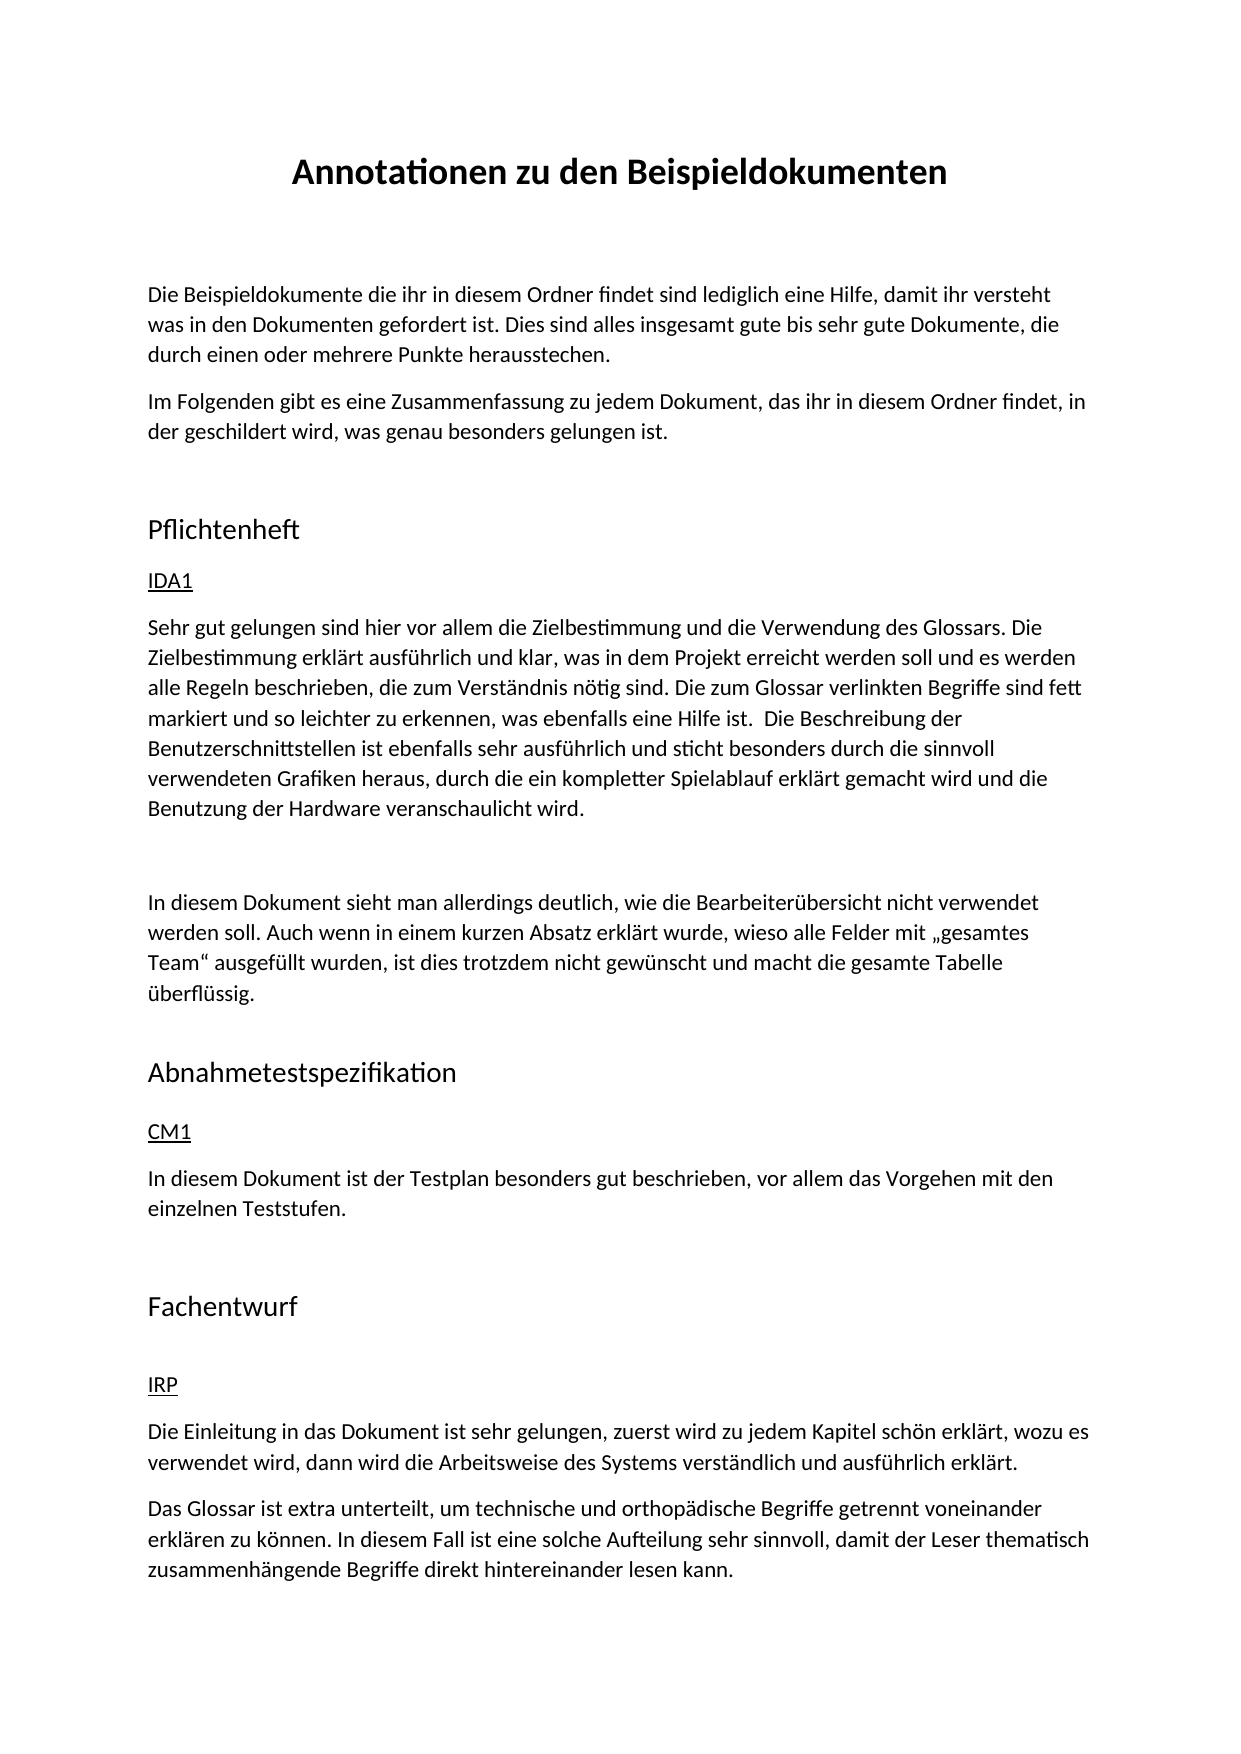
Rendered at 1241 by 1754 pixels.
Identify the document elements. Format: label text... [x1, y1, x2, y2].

text Die Einleitung in das Dokument ist sehr gelungen, zuerst wird zu jedem Kapitel schön erklärt, wozu es verwendet wird, dann wird die Arbeitsweise des Systems verständlich und ausführlich erklärt. [148, 1417, 1093, 1476]
text Abnahmetestspezifikation [148, 1054, 1093, 1089]
text CM1 [148, 1117, 1093, 1145]
text Das Glossar ist extra unterteilt, um technische und orthopädische Begriffe getrennt voneinander erklären zu können. In diesem Fall ist eine solche Aufteilung sehr sinnvoll, damit der Leser thematisch zusammenhängende Begriffe direkt hintereinander lesen kann. [148, 1494, 1093, 1583]
text In diesem Dokument ist der Testplan besonders gut beschrieben, vor allem das Vorgehen mit den einzelnen Teststufen. [148, 1164, 1093, 1222]
text Im Folgenden gibt es eine Zusammenfassung zu jedem Dokument, das ihr in diesem Ordner findet, in der geschildert wird, was genau besonders gelungen ist. [148, 387, 1093, 445]
text Pflichtenheft [148, 511, 1093, 547]
text Annotationen zu den Beispieldokumenten [148, 148, 1093, 193]
text Fachentwurf [148, 1288, 1093, 1324]
text In diesem Dokument sieht man allerdings deutlich, wie die Bearbeiterübersicht nicht verwendet werden soll. Auch wenn in einem kurzen Absatz erklärt wurde, wieso alle Felder mit „gesamtes Team“ ausgefüllt wurden, ist dies trotzdem nicht gewünscht und macht die gesamte Tabelle überflüssig. [148, 888, 1093, 1007]
text IDA1 [148, 566, 1093, 594]
text Die Beispieldokumente die ihr in diesem Ordner findet sind lediglich eine Hilfe, damit ihr versteht was in den Dokumenten gefordert ist. Dies sind alles insgesamt gute bis sehr gute Dokumente, die durch einen oder mehrere Punkte herausstechen. [148, 280, 1093, 368]
text IRP [148, 1371, 1093, 1399]
text Sehr gut gelungen sind hier vor allem die Zielbestimmung und die Verwendung des Glossars. Die Zielbestimmung erklärt ausführlich und klar, was in dem Projekt erreicht werden soll und es werden alle Regeln beschrieben, die zum Verständnis nötig sind. Die zum Glossar verlinkten Begriffe sind fett markiert und so leichter zu erkennen, was ebenfalls eine Hilfe ist. Die Beschreibung der Benutzerschnittstellen ist ebenfalls sehr ausführlich und sticht besonders durch die sinnvoll verwendeten Grafiken heraus, durch die ein kompletter Spielablauf erklärt gemacht wird und die Benutzung der Hardware veranschaulicht wird. [148, 613, 1093, 822]
